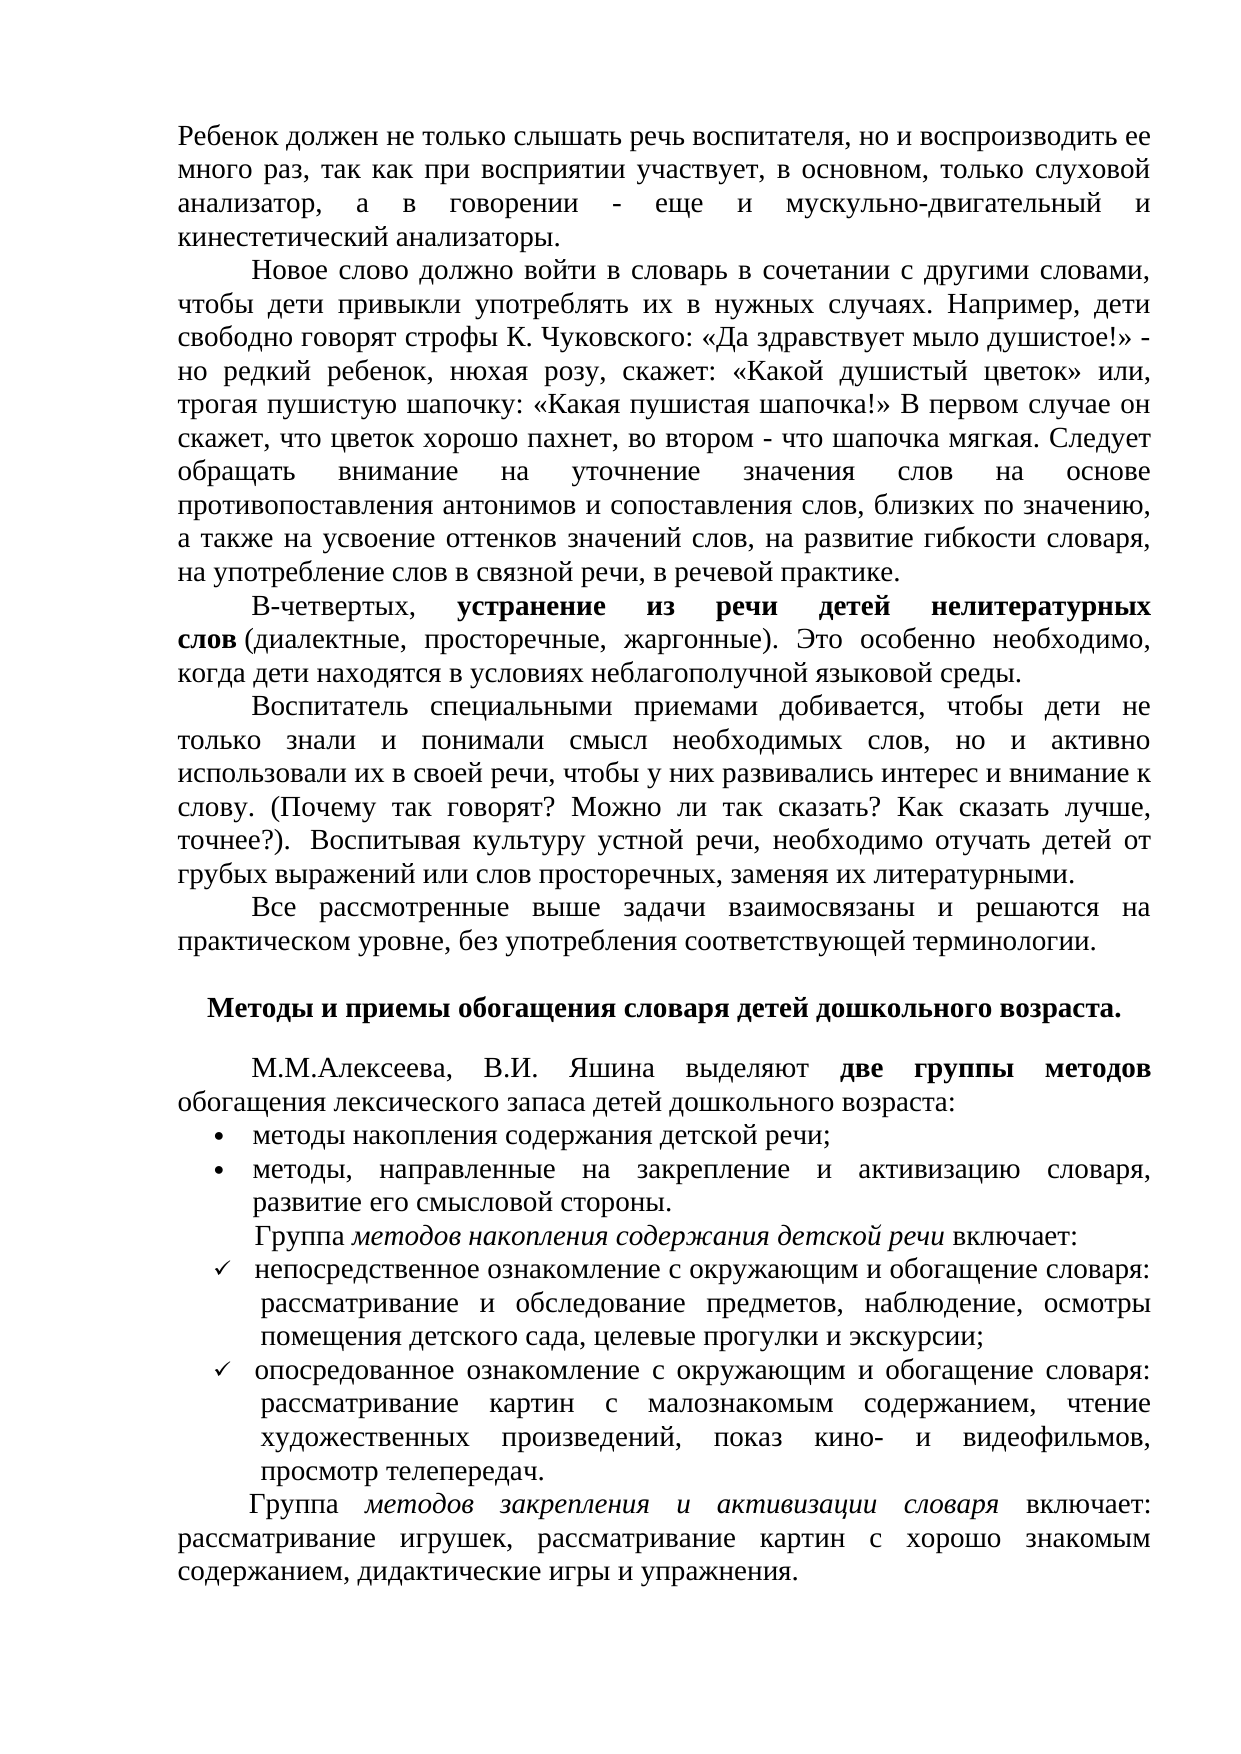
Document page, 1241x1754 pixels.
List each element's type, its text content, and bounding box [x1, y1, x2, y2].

text Все рассмотренные выше задачи взаимосвязаны и решаются на практическом уровне, без употребления соответствующей терминологии. [177, 889, 1152, 957]
text М.М.Алексеева, В.И. Яшина выделяют две группы методов обогащения лексического запаса детей дошкольного возраста: [177, 1050, 1152, 1117]
text Группа методов накопления содержания детской речи включает: [177, 1218, 1152, 1251]
list методы накопления содержания детской речи; [215, 1117, 1152, 1151]
text Методы и приемы обогащения словаря детей дошкольного возраста. [177, 990, 1152, 1024]
text Воспитатель специальными приемами добивается, чтобы дети не только знали и понимали смысл необходимых слов, но и активно использовали их в своей речи, чтобы у них развивались интерес и внимание к слову. (Почему так говорят? Можно ли так сказать? Как сказать лучше, точнее?). Воспитывая культуру устной речи, необходимо отучать детей от грубых выражений или слов просторечных, заменяя их литературными. [177, 688, 1152, 889]
list опосредованное ознакомление с окружающим и обогащение словаря: рассматривание картин с малознакомым содержанием, чтение художественных произведений, показ кино- и видеофильмов, просмотр телепередач. [213, 1352, 1152, 1486]
list непосредственное ознакомление с окружающим и обогащение словаря: рассматривание и обследование предметов, наблюдение, осмотры помещения детского сада, целевые прогулки и экскурсии; [213, 1251, 1152, 1352]
text Группа методов закрепления и активизации словаря включает: рассматривание игрушек, рассматривание картин с хорошо знакомым содержанием, дидактические игры и упражнения. [177, 1486, 1152, 1587]
text Новое слово должно войти в словарь в сочетании с другими словами, чтобы дети привыкли употреблять их в нужных случаях. Например, дети свободно говорят строфы К. Чуковского: «Да здравствует мыло душистое!» - но редкий ребенок, нюхая розу, скажет: «Какой душистый цветок» или, трогая пушистую шапочку: «Какая пушистая шапочка!» В первом случае он скажет, что цветок хорошо пахнет, во втором - что шапочка мягкая. Следует обращать внимание на уточнение значения слов на основе противопоставления антонимов и сопоставления слов, близких по значению, а также на усвоение оттенков значений слов, на развитие гибкости словаря, на употребление слов в связной речи, в речевой практике. [177, 252, 1152, 588]
text В-четвертых, устранение из речи детей нелитературных слов (диалектные, просторечные, жаргонные). Это особенно необходимо, когда дети находятся в условиях неблагополучной языковой среды. [177, 588, 1152, 688]
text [177, 118, 1152, 252]
list методы, направленные на закрепление и активизацию словаря, развитие его смысловой стороны. [215, 1151, 1152, 1218]
